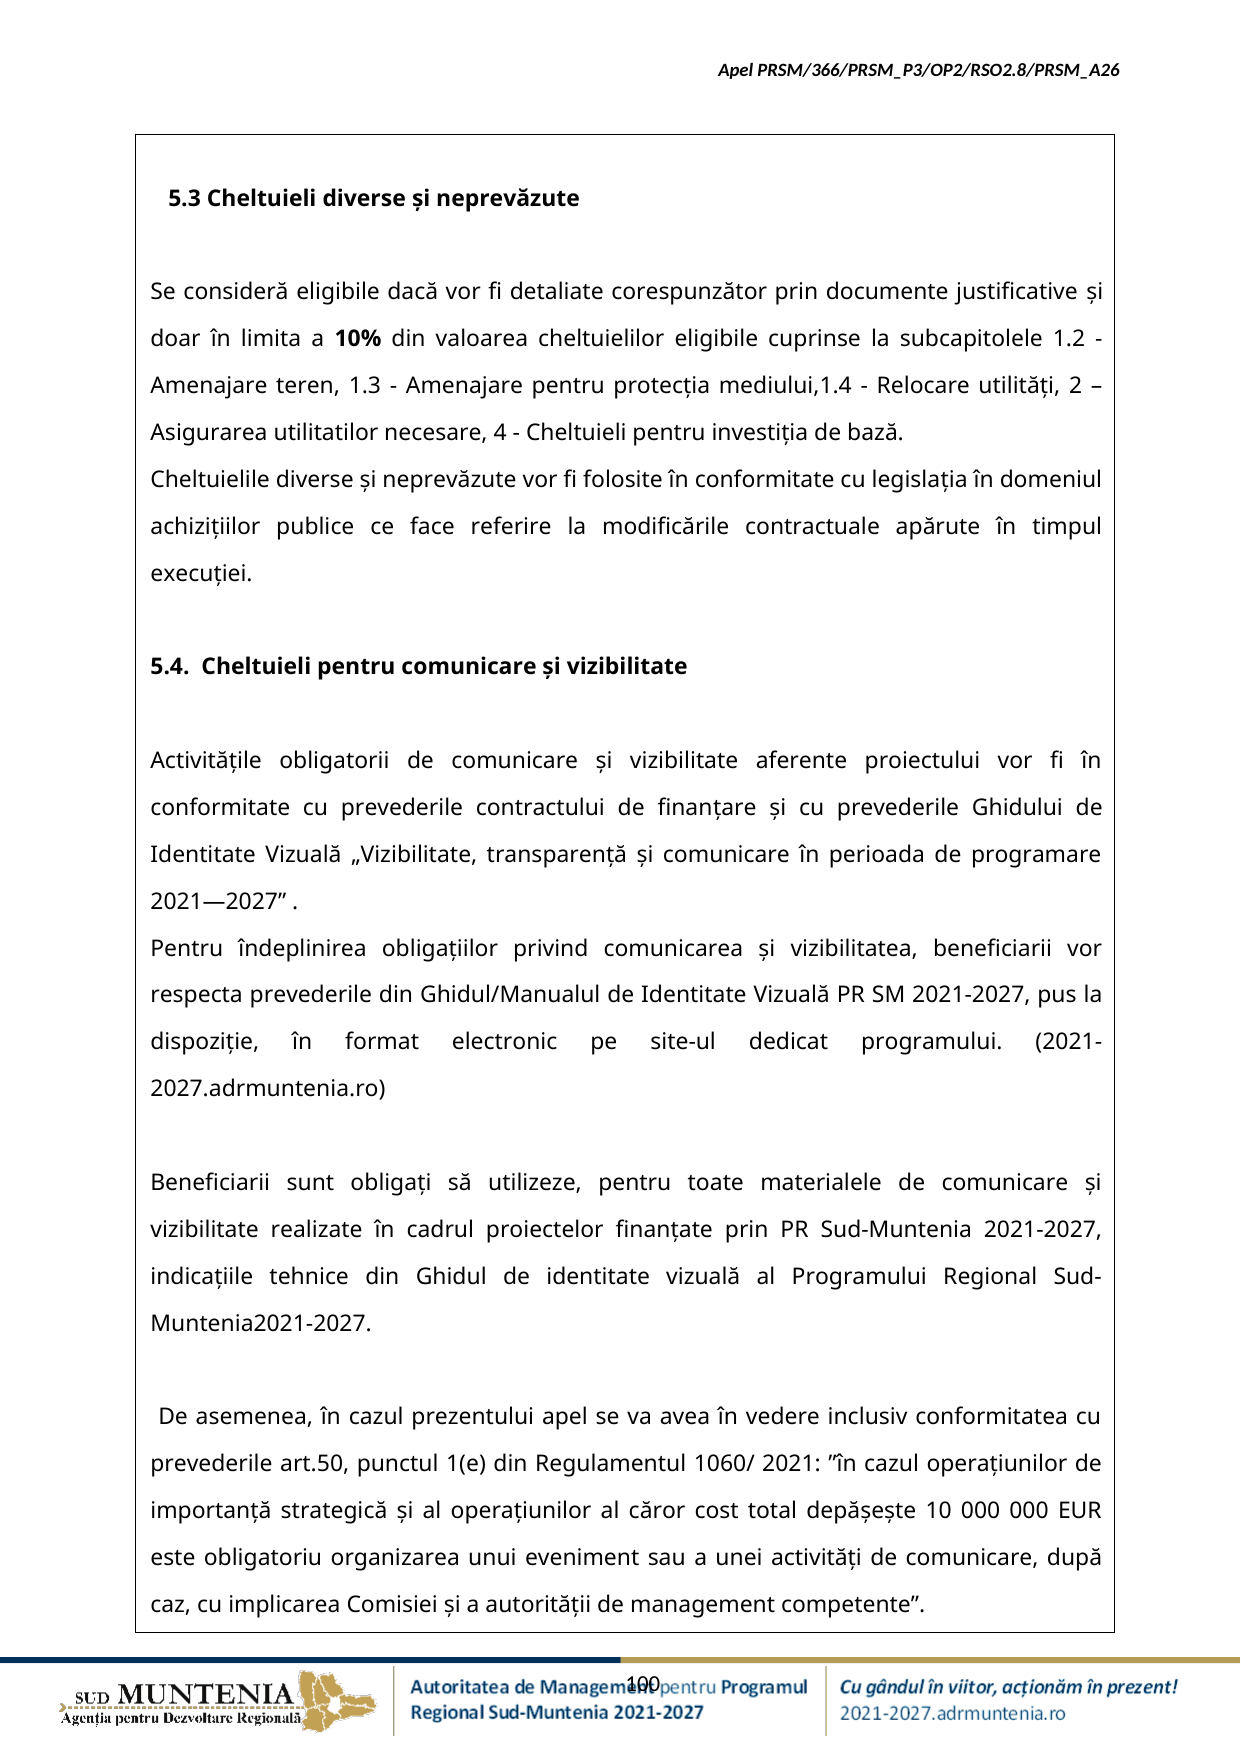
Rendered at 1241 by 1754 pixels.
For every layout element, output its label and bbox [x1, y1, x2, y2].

picture [0, 1657, 1241, 1737]
table_header [136, 135, 1114, 1632]
